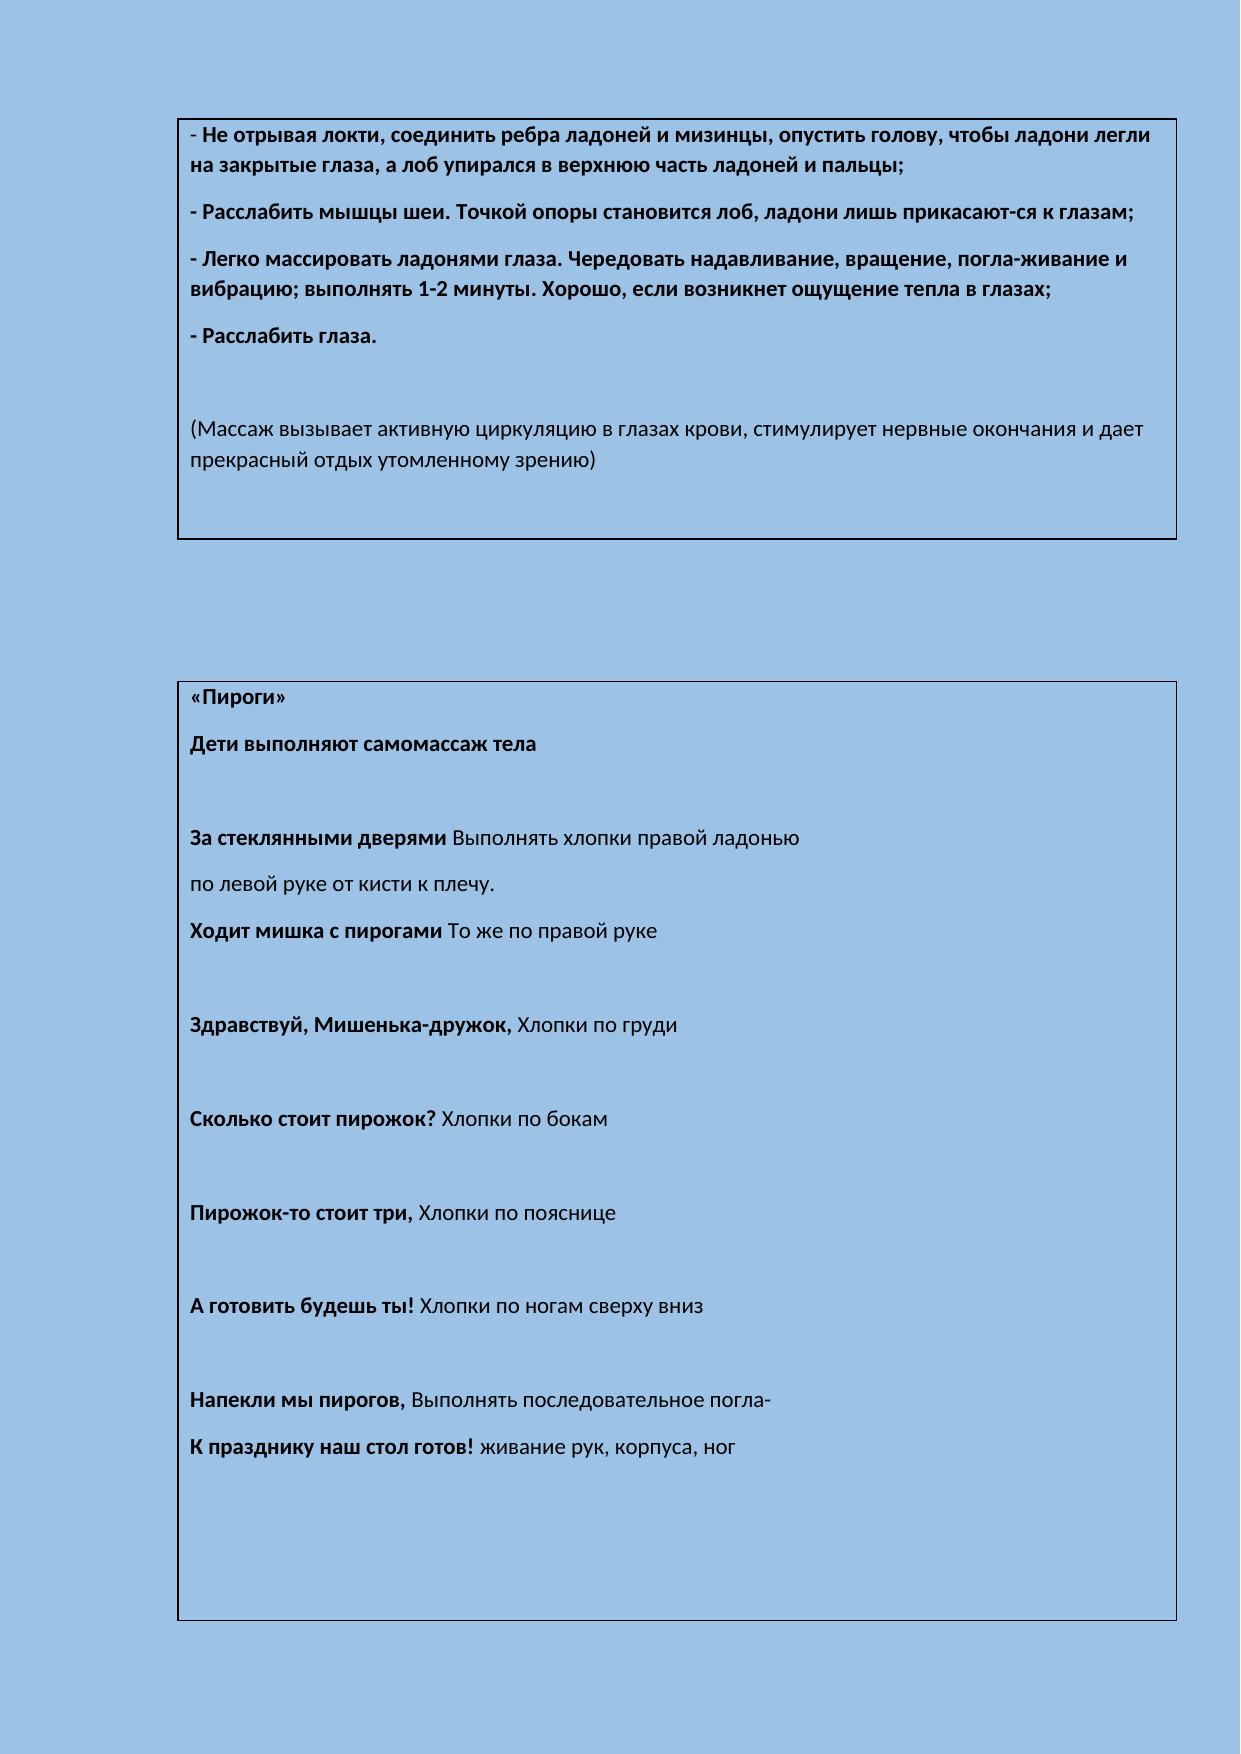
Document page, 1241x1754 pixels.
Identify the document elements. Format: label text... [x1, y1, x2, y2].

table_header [179, 120, 1176, 538]
table_header «Пироги» Дети выполняют самомассаж тела За стеклянными дверями Выполнять хлопки правой ладонью по левой руке от кисти к плечу. Ходит мишка с пирогами То же по правой руке Здравствуй, Мишенька-дружок, Хлопки по груди Сколько стоит пирожок? Хлопки по бокам Пирожок-то стоит три, Хлопки по пояснице А готовить будешь ты! Хлопки по ногам сверху вниз Напекли мы пирогов, Выполнять последовательное погла- К празднику наш стол готов! живание рук, корпуса, ног [179, 682, 1176, 1619]
